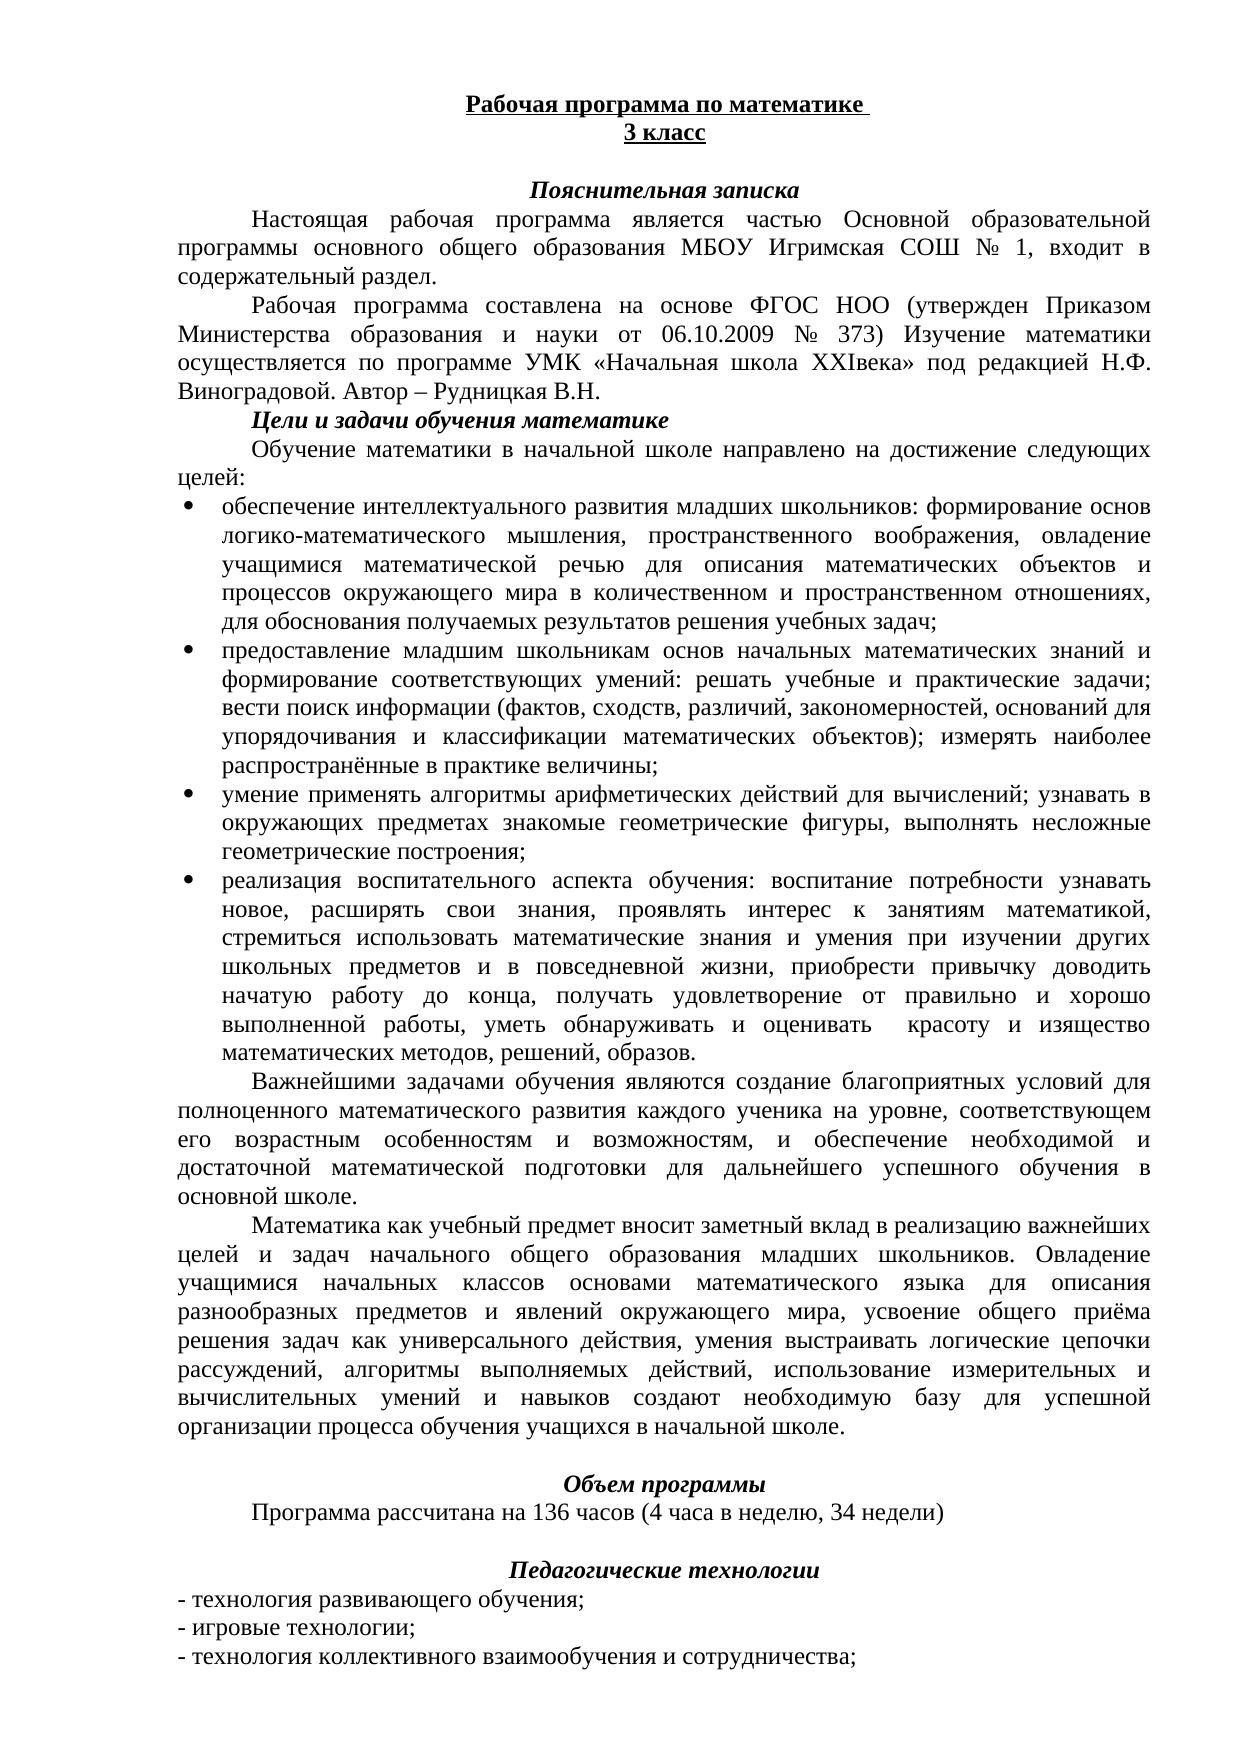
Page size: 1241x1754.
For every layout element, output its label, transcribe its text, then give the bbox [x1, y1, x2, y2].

text Пояснительная записка [177, 175, 1152, 204]
text Цели и задачи обучения математике [177, 405, 1152, 434]
text 3 класс [177, 117, 1152, 146]
text - технология коллективного взаимообучения и сотрудничества; [177, 1641, 1152, 1670]
text Объем программы [177, 1469, 1152, 1497]
list обеспечение интеллектуального развития младших школьников: формирование основ логико-математического мышления, пространственного воображения, овладение учащимися математической речью для описания математических объектов и процессов окружающего мира в количественном и пространственном отношениях, для обоснования получаемых результатов решения учебных задач; [184, 491, 1152, 635]
text Педагогические технологии [177, 1555, 1152, 1584]
list Математика как учебный предмет вносит заметный вклад в реализацию важнейших целей и задач начального общего образования младших школьников. Овладение учащимися начальных классов основами математического языка для описания разнообразных предметов и явлений окружающего мира, усвоение общего приёма решения задач как универсального действия, умения выстраивать логические цепочки рассуждений, алгоритмы выполняемых действий, использование измерительных и вычислительных умений и навыков создают необходимую базу для успешной организации процесса обучения учащихся в начальной школе. [177, 1210, 1152, 1440]
text Обучение математики в начальной школе направлено на достижение следующих целей: [177, 434, 1152, 491]
text - игровые технологии; [177, 1612, 1152, 1641]
text Рабочая программа составлена на основе ФГОС НОО (утвержден Приказом Министерства образования и науки от 06.10.2009 № 373) Изучение математики осуществляется по программе УМК «Начальная школа XXIвека» под редакцией Н.Ф. Виноградовой. Автор – Рудницкая В.Н. [177, 290, 1152, 405]
list предоставление младшим школьникам основ начальных математических знаний и формирование соответствующих умений: решать учебные и практические задачи; вести поиск информации (фактов, сходств, различий, закономерностей, оснований для упорядочивания и классификации математических объектов); измерять наиболее распространённые в практике величины; [184, 635, 1152, 779]
list Важнейшими задачами обучения являются создание благоприятных условий для полноценного математического развития каждого ученика на уровне, соответствующем его возрастным особенностям и возможностям, и обеспечение необходимой и достаточной математической подготовки для дальнейшего успешного обучения в основной школе. [177, 1066, 1152, 1210]
list реализация воспитательного аспекта обучения: воспитание потребности узнавать новое, расширять свои знания, проявлять интерес к занятиям математикой, стремиться использовать математические знания и умения при изучении других школьных предметов и в повседневной жизни, приобрести привычку доводить начатую работу до конца, получать удовлетворение от правильно и хорошо выполненной работы, уметь обнаруживать и оценивать красоту и изящество математических методов, решений, образов. [184, 865, 1152, 1066]
text Настоящая рабочая программа является частью Основной образовательной программы основного общего образования МБОУ Игримская СОШ № 1, входит в содержательный раздел. [177, 204, 1152, 290]
text - технология развивающего обучения; [177, 1584, 1152, 1612]
text Рабочая программа по математике [177, 89, 1152, 117]
text Программа рассчитана на 136 часов (4 часа в неделю, 34 недели) [177, 1497, 1152, 1526]
list умение применять алгоритмы арифметических действий для вычислений; узнавать в окружающих предметах знакомые геометрические фигуры, выполнять несложные геометрические построения; [184, 779, 1152, 865]
